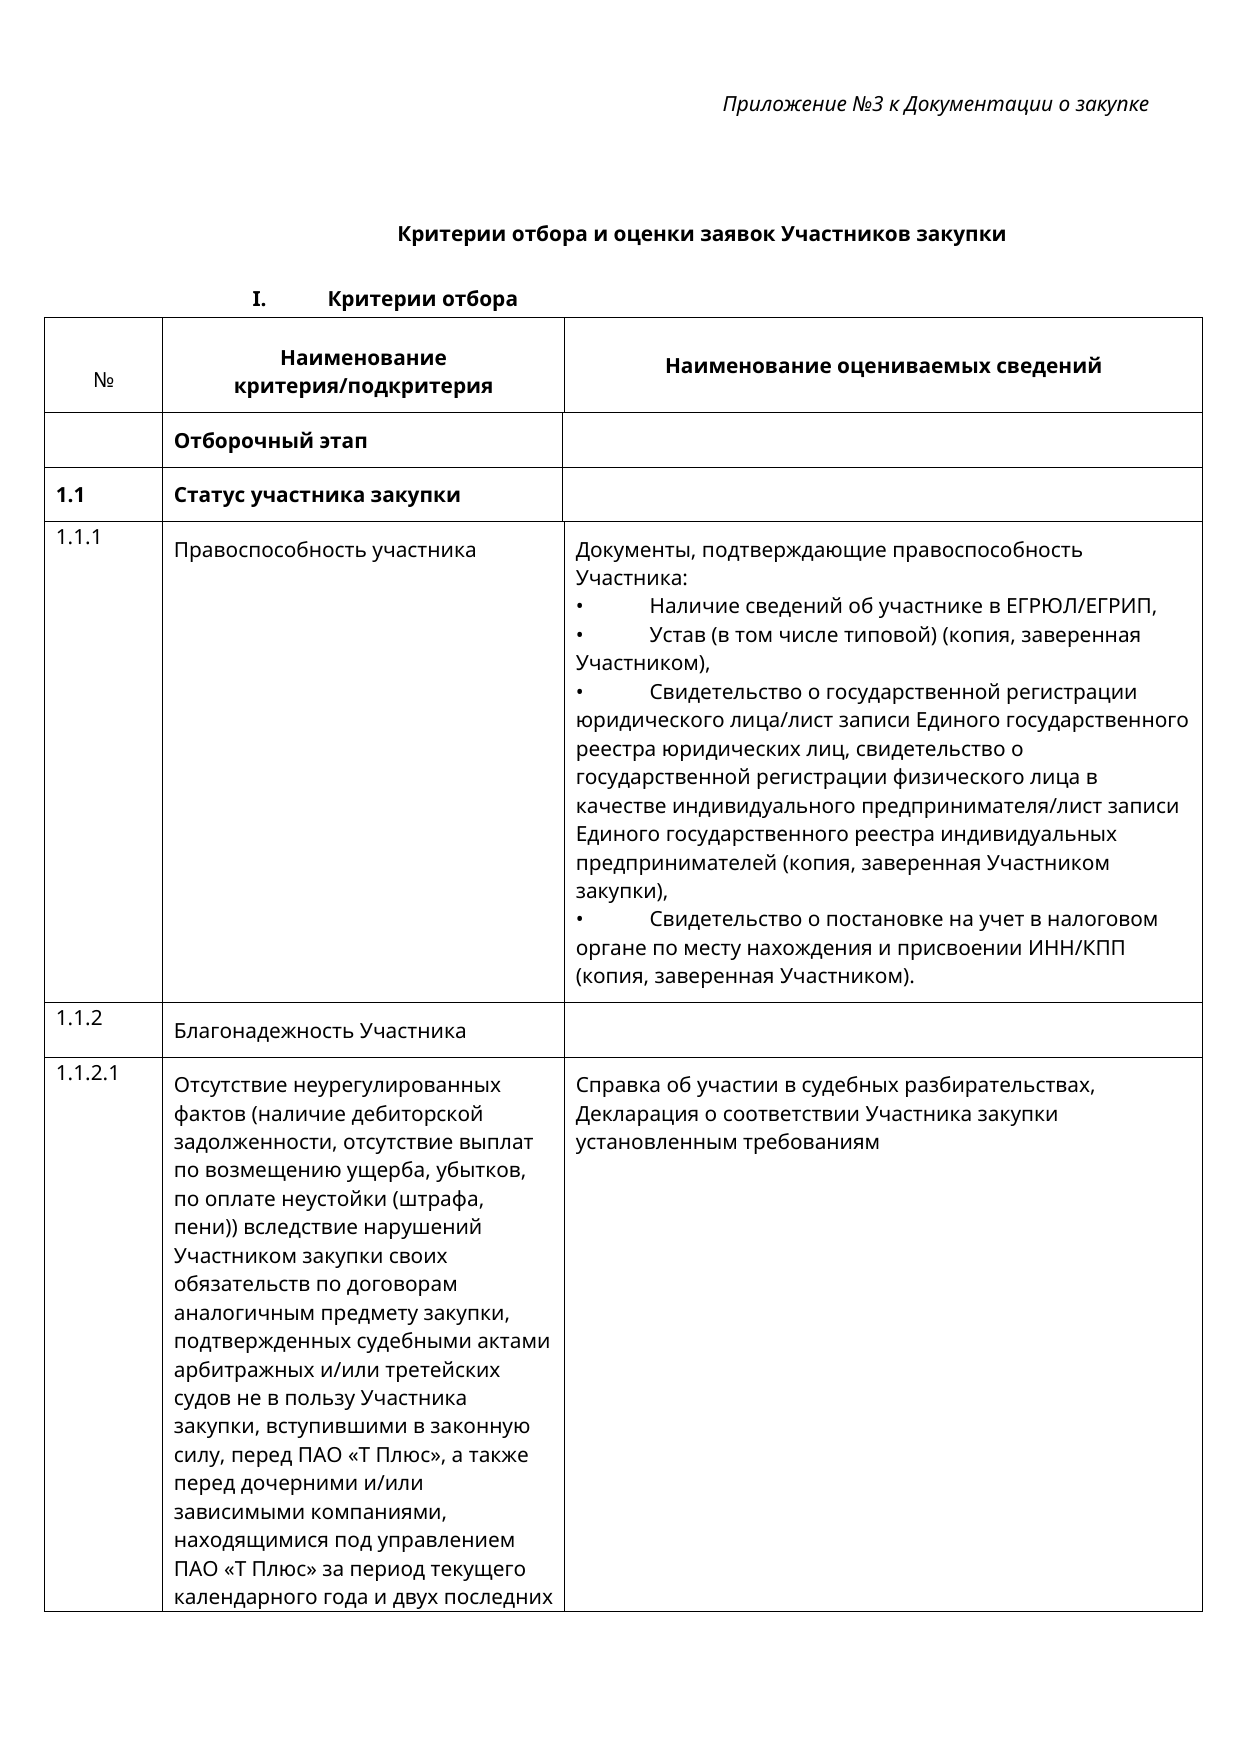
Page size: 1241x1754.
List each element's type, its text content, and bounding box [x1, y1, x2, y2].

table_cell Документы, подтверждающие правоспособность Участника: • Наличие сведений об участнике в ЕГРЮЛ/ЕГРИП, • Устав (в том числе типовой) (копия, заверенная Участником), • Свидетельство о государственной регистрации юридического лица/лист записи Единого государственного реестра юридических лиц, свидетельство о государственной регистрации физического лица в качестве индивидуального предпринимателя/лист записи Единого государственного реестра индивидуальных предпринимателей (копия, заверенная Участником закупки), • Свидетельство о постановке на учет в налоговом органе по месту нахождения и присвоении ИНН/КПП (копия, заверенная Участником). [565, 522, 1202, 1002]
table_header Наименование оцениваемых сведений [565, 318, 1202, 412]
table_header Наименование критерия/подкритерия [163, 318, 564, 412]
table_cell 1.1.1 [45, 522, 162, 1002]
table_cell Правоспособность участника [163, 522, 564, 1002]
table_cell [563, 468, 1202, 521]
table_cell 1.1.2.1 [45, 1058, 162, 1611]
list Критерии отбора и оценки заявок Участников закупки [252, 219, 1152, 247]
table_cell Отборочный этап [163, 413, 562, 467]
table_cell [563, 413, 1202, 467]
table_cell Статус участника закупки [163, 468, 562, 521]
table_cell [163, 1058, 564, 1611]
table_cell [565, 1003, 1202, 1057]
table_cell [45, 413, 162, 467]
table_cell 1.1.2 [45, 1003, 162, 1057]
table_cell Благонадежность Участника [163, 1003, 564, 1057]
table_cell 1.1 [45, 468, 162, 521]
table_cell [565, 1058, 1202, 1611]
list Критерии отбора [252, 284, 1152, 313]
table_header № [45, 318, 162, 412]
list Приложение №3 к Документации о закупке [252, 89, 1152, 117]
